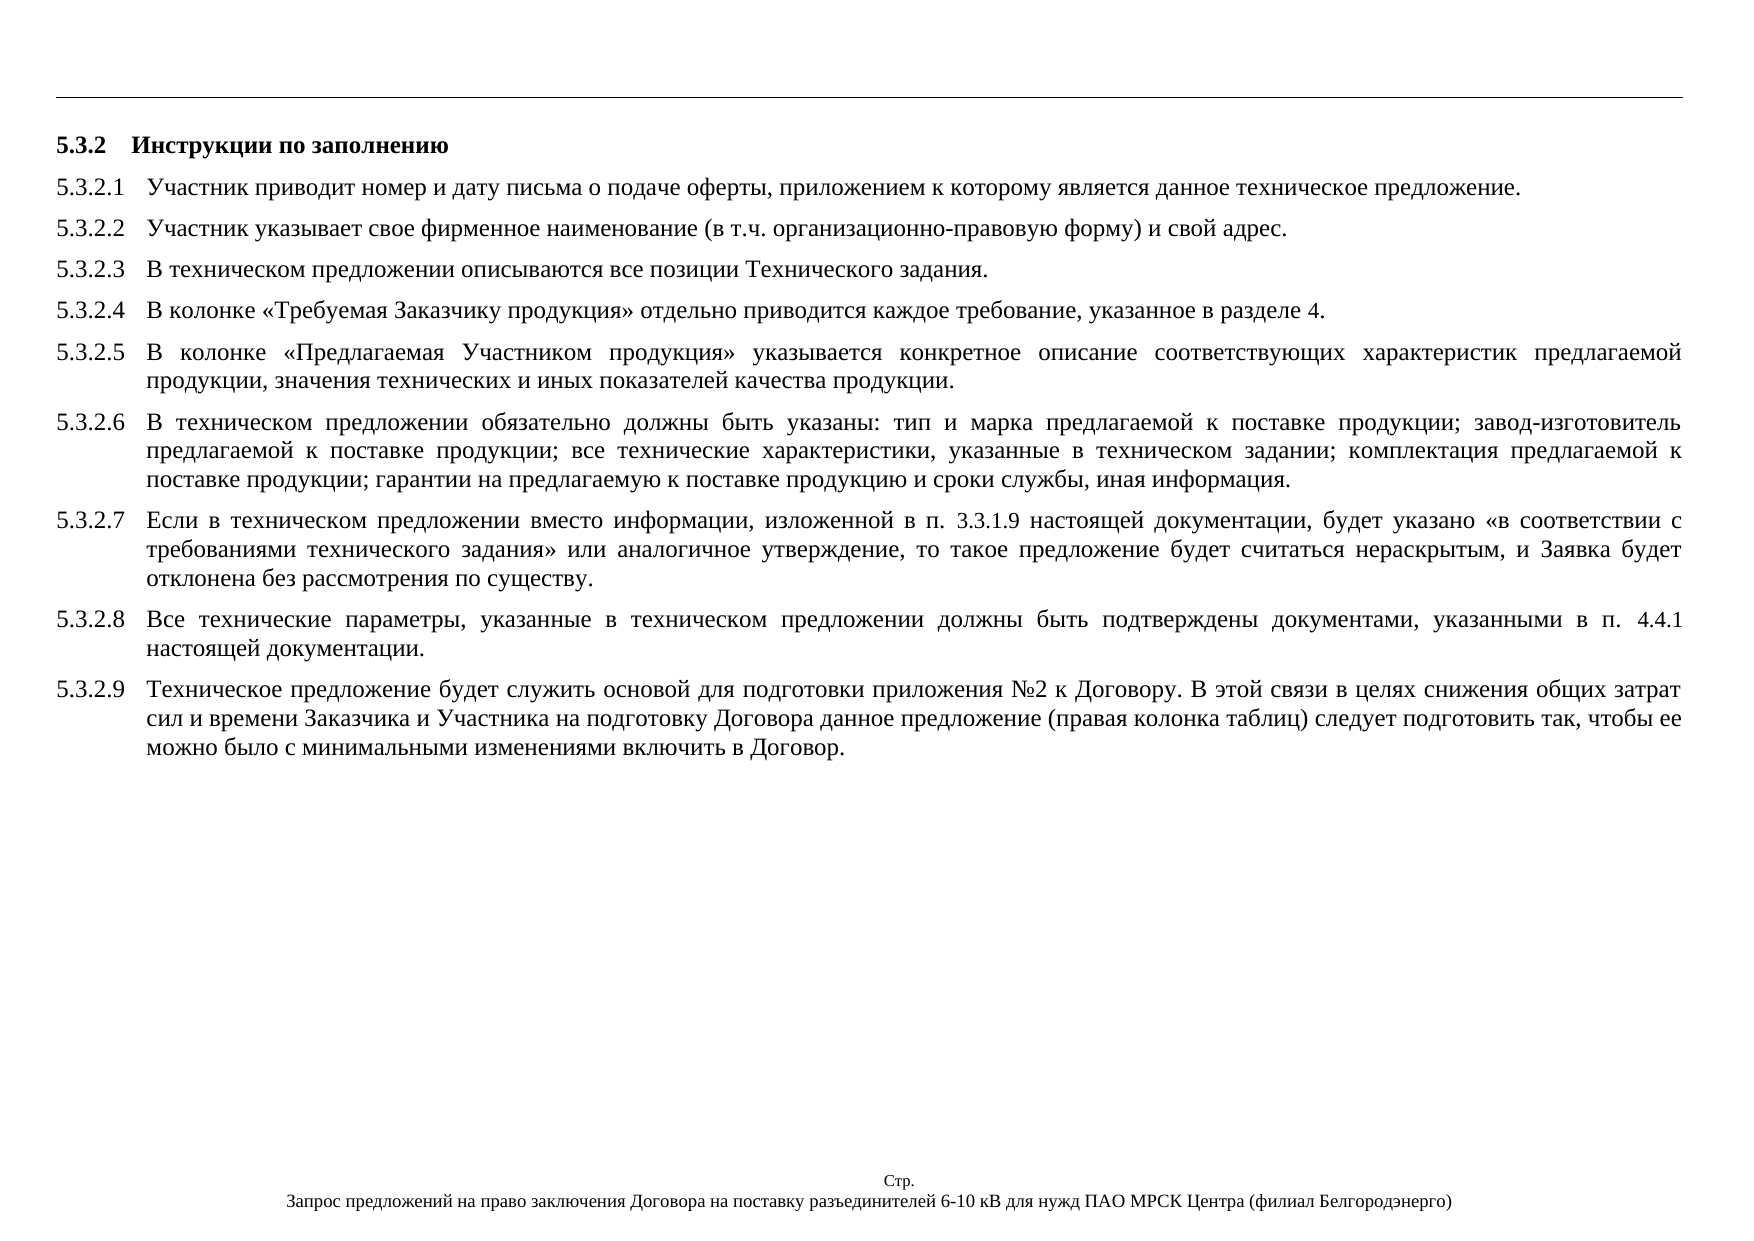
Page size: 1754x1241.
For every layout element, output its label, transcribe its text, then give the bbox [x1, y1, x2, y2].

list Если в техническом предложении вместо информации, изложенной в п. 3.3.1.9 настоящей документации, будет указано «в соответствии с требованиями технического задания» или аналогичное утверждение, то такое предложение будет считаться нераскрытым, и Заявка будет отклонена без рассмотрения по существу. [56, 506, 1683, 592]
list Участник приводит номер и дату письма о подаче оферты, приложением к которому является данное техническое предложение. [56, 172, 1683, 201]
subtitle Инструкции по заполнению [56, 131, 1683, 159]
list Техническое предложение будет служить основой для подготовки приложения №2 к Договору. В этой связи в целях снижения общих затрат сил и времени Заказчика и Участника на подготовку Договора данное предложение (правая колонка таблиц) следует подготовить так, чтобы ее можно было с минимальными изменениями включить в Договор. [56, 674, 1683, 761]
list Участник указывает свое фирменное наименование (в т.ч. организационно-правовую форму) и свой адрес. [56, 213, 1683, 242]
list Все технические параметры, указанные в техническом предложении должны быть подтверждены документами, указанными в п. 4.4.1 настоящей документации. [56, 604, 1683, 662]
list В техническом предложении обязательно должны быть указаны: тип и марка предлагаемой к поставке продукции; завод-изготовитель предлагаемой к поставке продукции; все технические характеристики, указанные в техническом задании; комплектация предлагаемой к поставке продукции; гарантии на предлагаемую к поставке продукцию и сроки службы, иная информация. [56, 407, 1683, 493]
list В техническом предложении описываются все позиции Технического задания. [56, 254, 1683, 283]
list В колонке «Предлагаемая Участником продукция» указывается конкретное описание соответствующих характеристик предлагаемой продукции, значения технических и иных показателей качества продукции. [56, 337, 1683, 394]
list В колонке «Требуемая Заказчику продукция» отдельно приводится каждое требование, указанное в разделе 4. [56, 296, 1683, 324]
